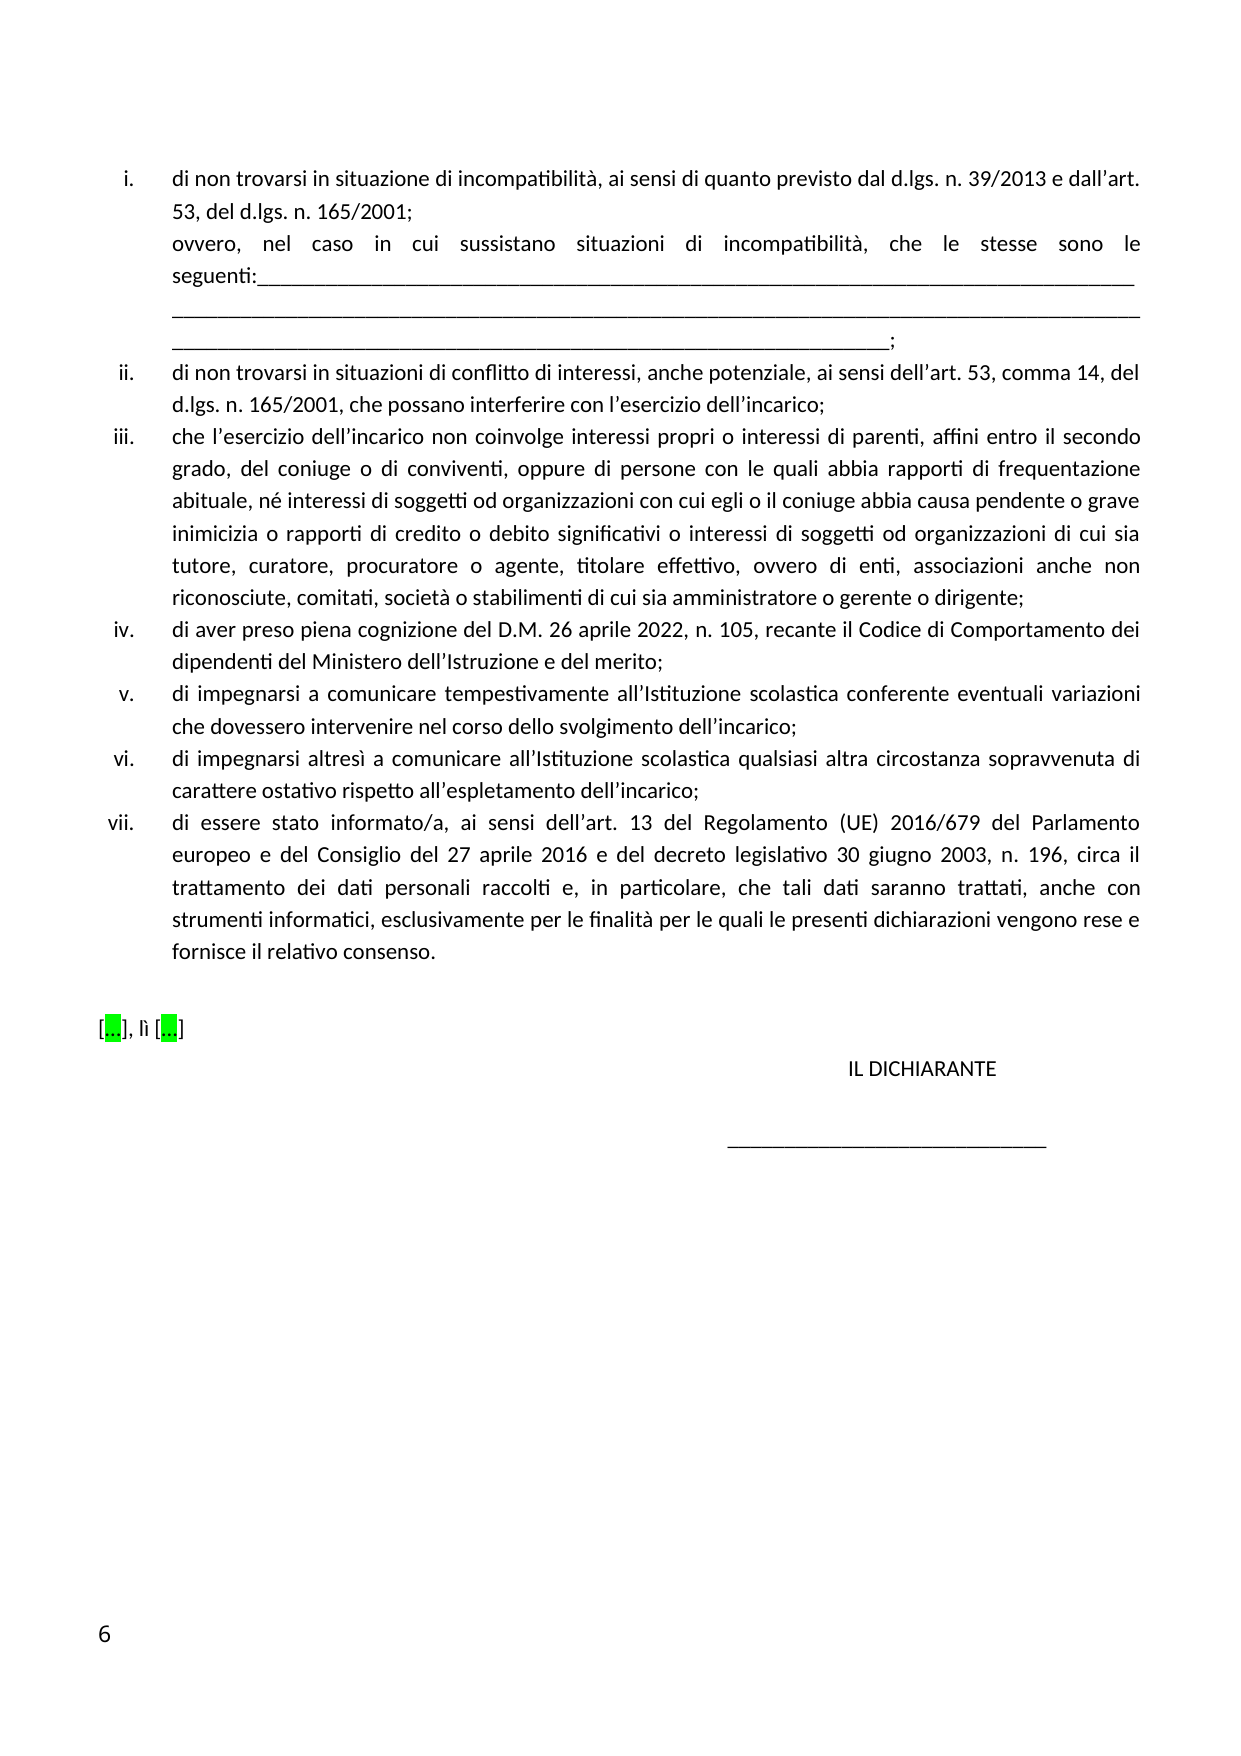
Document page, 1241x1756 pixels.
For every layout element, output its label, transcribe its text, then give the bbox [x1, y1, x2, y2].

list di impegnarsi altresì a comunicare all’Istituzione scolastica qualsiasi altra circostanza sopravvenuta di carattere ostativo rispetto all’espletamento dell’incarico; [134, 744, 1142, 804]
list di essere stato informato/a, ai sensi dell’art. 13 del Regolamento (UE) 2016/679 del Parlamento europeo e del Consiglio del 27 aprile 2016 e del decreto legislativo 30 giugno 2003, n. 196, circa il trattamento dei dati personali raccolti e, in particolare, che tali dati saranno trattati, anche con strumenti informatici, esclusivamente per le finalità per le quali le presenti dichiarazioni vengono rese e fornisce il relativo consenso. [134, 808, 1142, 965]
list di impegnarsi a comunicare tempestivamente all’Istituzione scolastica conferente eventuali variazioni che dovessero intervenire nel corso dello svolgimento dell’incarico; [134, 679, 1142, 740]
text […], lì […] [177, 1014, 1142, 1042]
list ovvero, nel caso in cui sussistano situazioni di incompatibilità, che le stesse sono le seguenti:_________________________________________________________________________________________________________________________________________________________________________________________________________________________________; [172, 229, 1142, 353]
text ____________________________ [614, 1123, 1142, 1151]
list di non trovarsi in situazione di incompatibilità, ai sensi di quanto previsto dal d.lgs. n. 39/2013 e dall’art. 53, del d.lgs. n. 165/2001; [134, 164, 1142, 225]
text […], lì […] [121, 1014, 161, 1042]
list di non trovarsi in situazioni di conflitto di interessi, anche potenziale, ai sensi dell’art. 53, comma 14, del d.lgs. n. 165/2001, che possano interferire con l’esercizio dell’incarico; [134, 358, 1142, 418]
list di aver preso piena cognizione del D.M. 26 aprile 2022, n. 105, recante il Codice di Comportamento dei dipendenti del Ministero dell’Istruzione e del merito; [134, 615, 1142, 675]
list che l’esercizio dell’incarico non coinvolge interessi propri o interessi di parenti, affini entro il secondo grado, del coniuge o di conviventi, oppure di persone con le quali abbia rapporti di frequentazione abituale, né interessi di soggetti od organizzazioni con cui egli o il coniuge abbia causa pendente o grave inimicizia o rapporti di credito o debito significativi o interessi di soggetti od organizzazioni di cui sia tutore, curatore, procuratore o agente, titolare effettivo, ovvero di enti, associazioni anche non riconosciute, comitati, società o stabilimenti di cui sia amministratore o gerente o dirigente; [134, 422, 1142, 611]
text IL DICHIARANTE [98, 1054, 1142, 1111]
